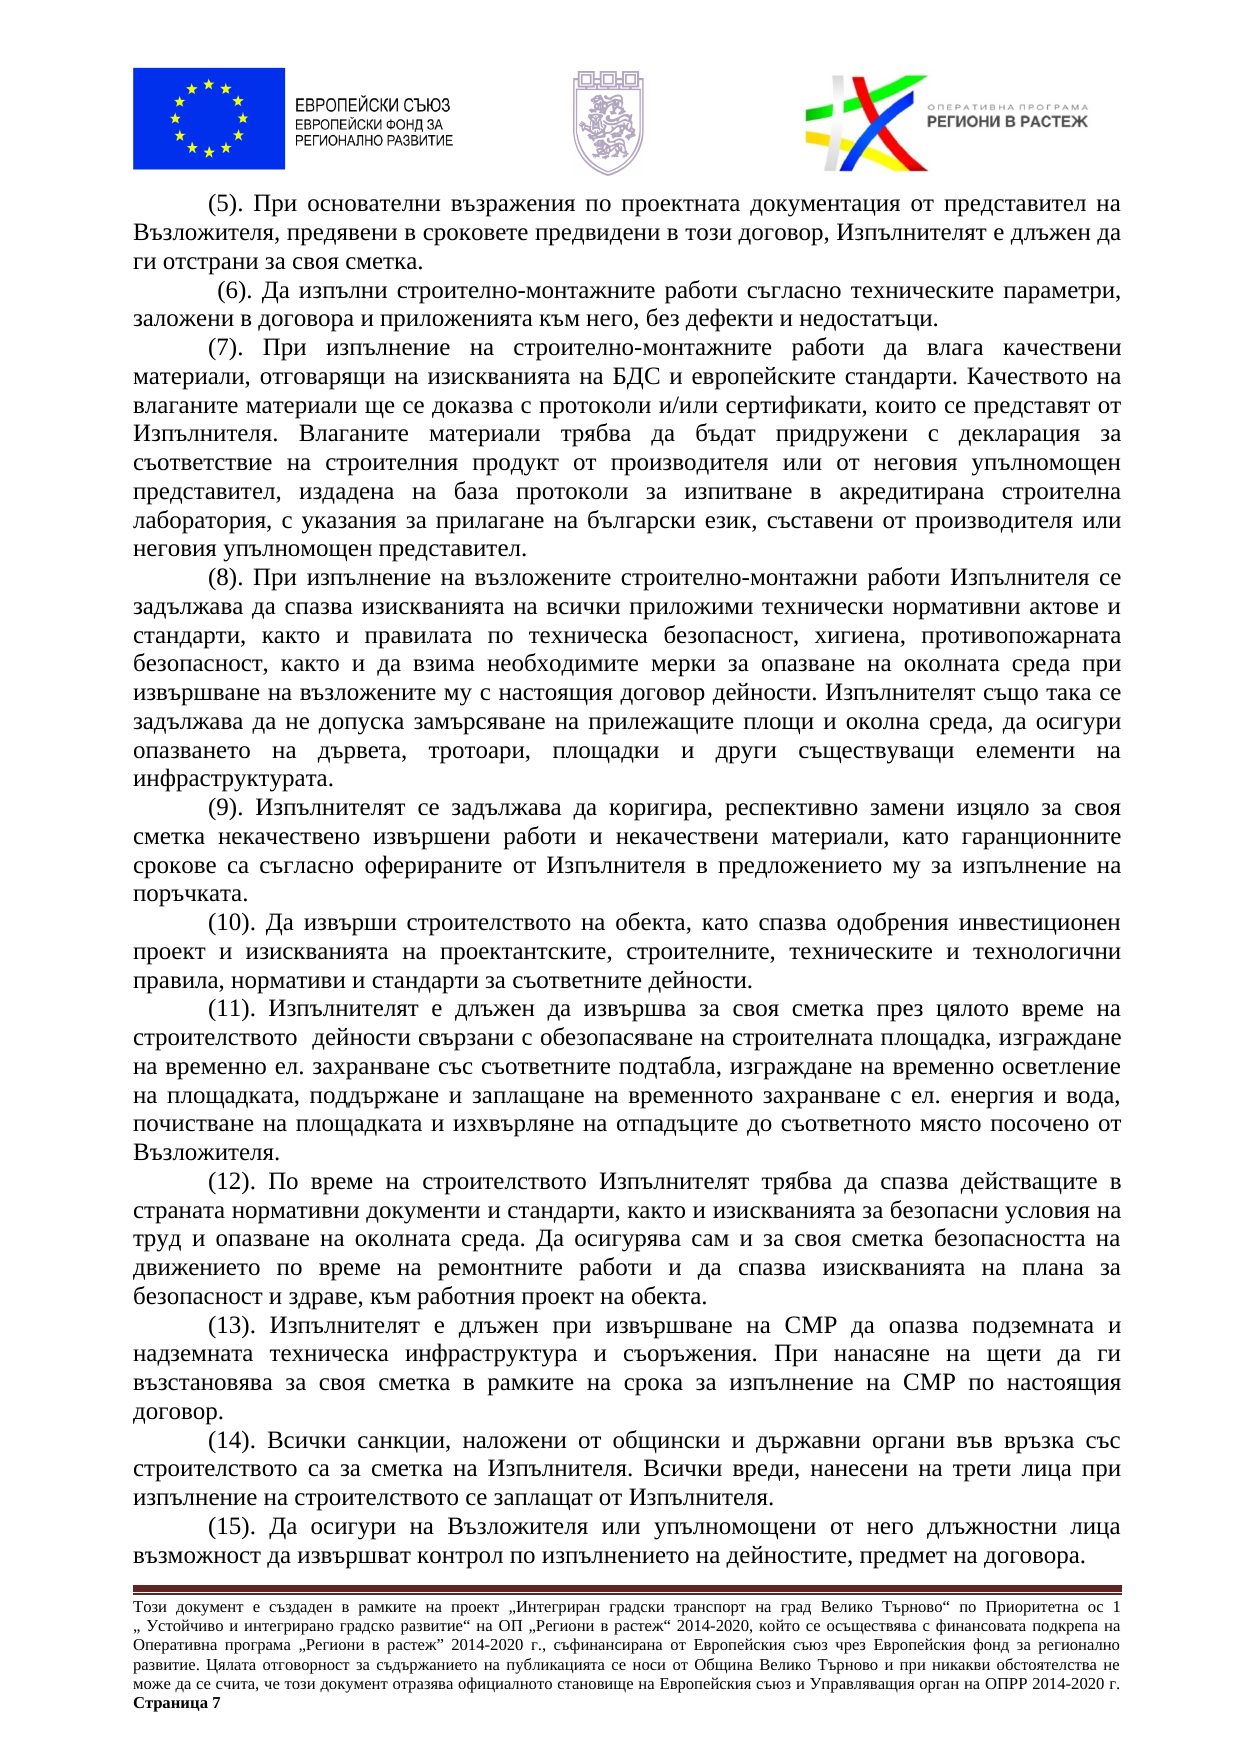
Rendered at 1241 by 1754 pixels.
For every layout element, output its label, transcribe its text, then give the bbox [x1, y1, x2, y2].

text (5). При основателни възражения по проектната документация от представител на Възложителя, предявени в сроковете предвидени в този договор, Изпълнителят е длъжен да ги отстрани за своя сметка. [133, 188, 1122, 275]
text (13). Изпълнителят е длъжен при извършване на СМР да опазва подземната и надземната техническа инфраструктура и съоръжения. При нанасяне на щети да ги възстановява за своя сметка в рамките на срока за изпълнение на СМР по настоящия договор. [133, 1310, 1122, 1425]
text (8). При изпълнение на възложените строително-монтажни работи Изпълнителя се задължава да спазва изискванията на всички приложими технически нормативни актове и стандарти, както и правилата по техническа безопасност, хигиена, противопожарната безопасност, както и да взима необходимите мерки за опазване на околната среда при извършване на възложените му с настоящия договор дейности. Изпълнителят също така се задължава да не допуска замърсяване на прилежащите площи и околна среда, да осигури опазването на дървета, тротоари, площадки и други съществуващи елементи на инфраструктурата. [133, 562, 1122, 792]
picture [118, 56, 481, 183]
text (9). Изпълнителят се задължава да коригира, респективно замени изцяло за своя сметка некачествено извършени работи и некачествени материали, като гаранционните срокове са съгласно оферираните от Изпълнителя в предложението му за изпълнение на поръчката. [133, 792, 1122, 907]
text (15). Да осигури на Възложителя или упълномощени от него длъжностни лица възможност да извършват контрол по изпълнението на дейностите, предмет на договора. [133, 1511, 1122, 1568]
text (12). По време на строителството Изпълнителят трябва да спазва действащите в страната нормативни документи и стандарти, както и изискванията за безопасни условия на труд и опазване на околната среда. Да осигурява сам и за своя сметка безопасността на движението по време на ремонтните работи и да спазва изискванията на плана за безопасност и здраве, към работния проект на обекта. [133, 1166, 1122, 1310]
text (10). Да извърши строителството на обекта, като спазва одобрения инвестиционен проект и изискванията на проектантските, строителните, техническите и технологични правила, нормативи и стандарти за съответните дейности. [133, 907, 1122, 993]
text (6). Да изпълни строително-монтажните работи съгласно техническите параметри, заложени в договора и приложенията към него, без дефекти и недостатъци. [133, 275, 1122, 332]
text (11). Изпълнителят е длъжен да извършва за своя сметка през цялото време на строителството дейности свързани с обезопасяване на строителната площадка, изграждане на временно ел. захранване със съответните подтабла, изграждане на временно осветление на площадката, поддържане и заплащане на временното захранване с ел. енергия и вода, почистване на площадката и изхвърляне на отпадъците до съответното място посочено от Възложителя. [133, 993, 1122, 1166]
text (14). Всички санкции, наложени от общински и държавни органи във връзка със строителството са за сметка на Изпълнителя. Всички вреди, нанесени на трети лица при изпълнение на строителството се заплащат от Изпълнителя. [133, 1425, 1122, 1511]
text (7). При изпълнение на строително-монтажните работи да влага качествени материали, отговарящи на изискванията на БДС и европейските стандарти. Качеството на влаганите материали ще се доказва с протоколи и/или сертификати, които се представят от Изпълнителя. Влаганите материали трябва да бъдат придружени с декларация за съответствие на строителния продукт от производителя или от неговия упълномощен представител, издадена на база протоколи за изпитване в акредитирана строителна лаборатория, с указания за прилагане на български език, съставени от производителя или неговия упълномощен представител. [133, 332, 1122, 562]
picture [790, 67, 1109, 178]
